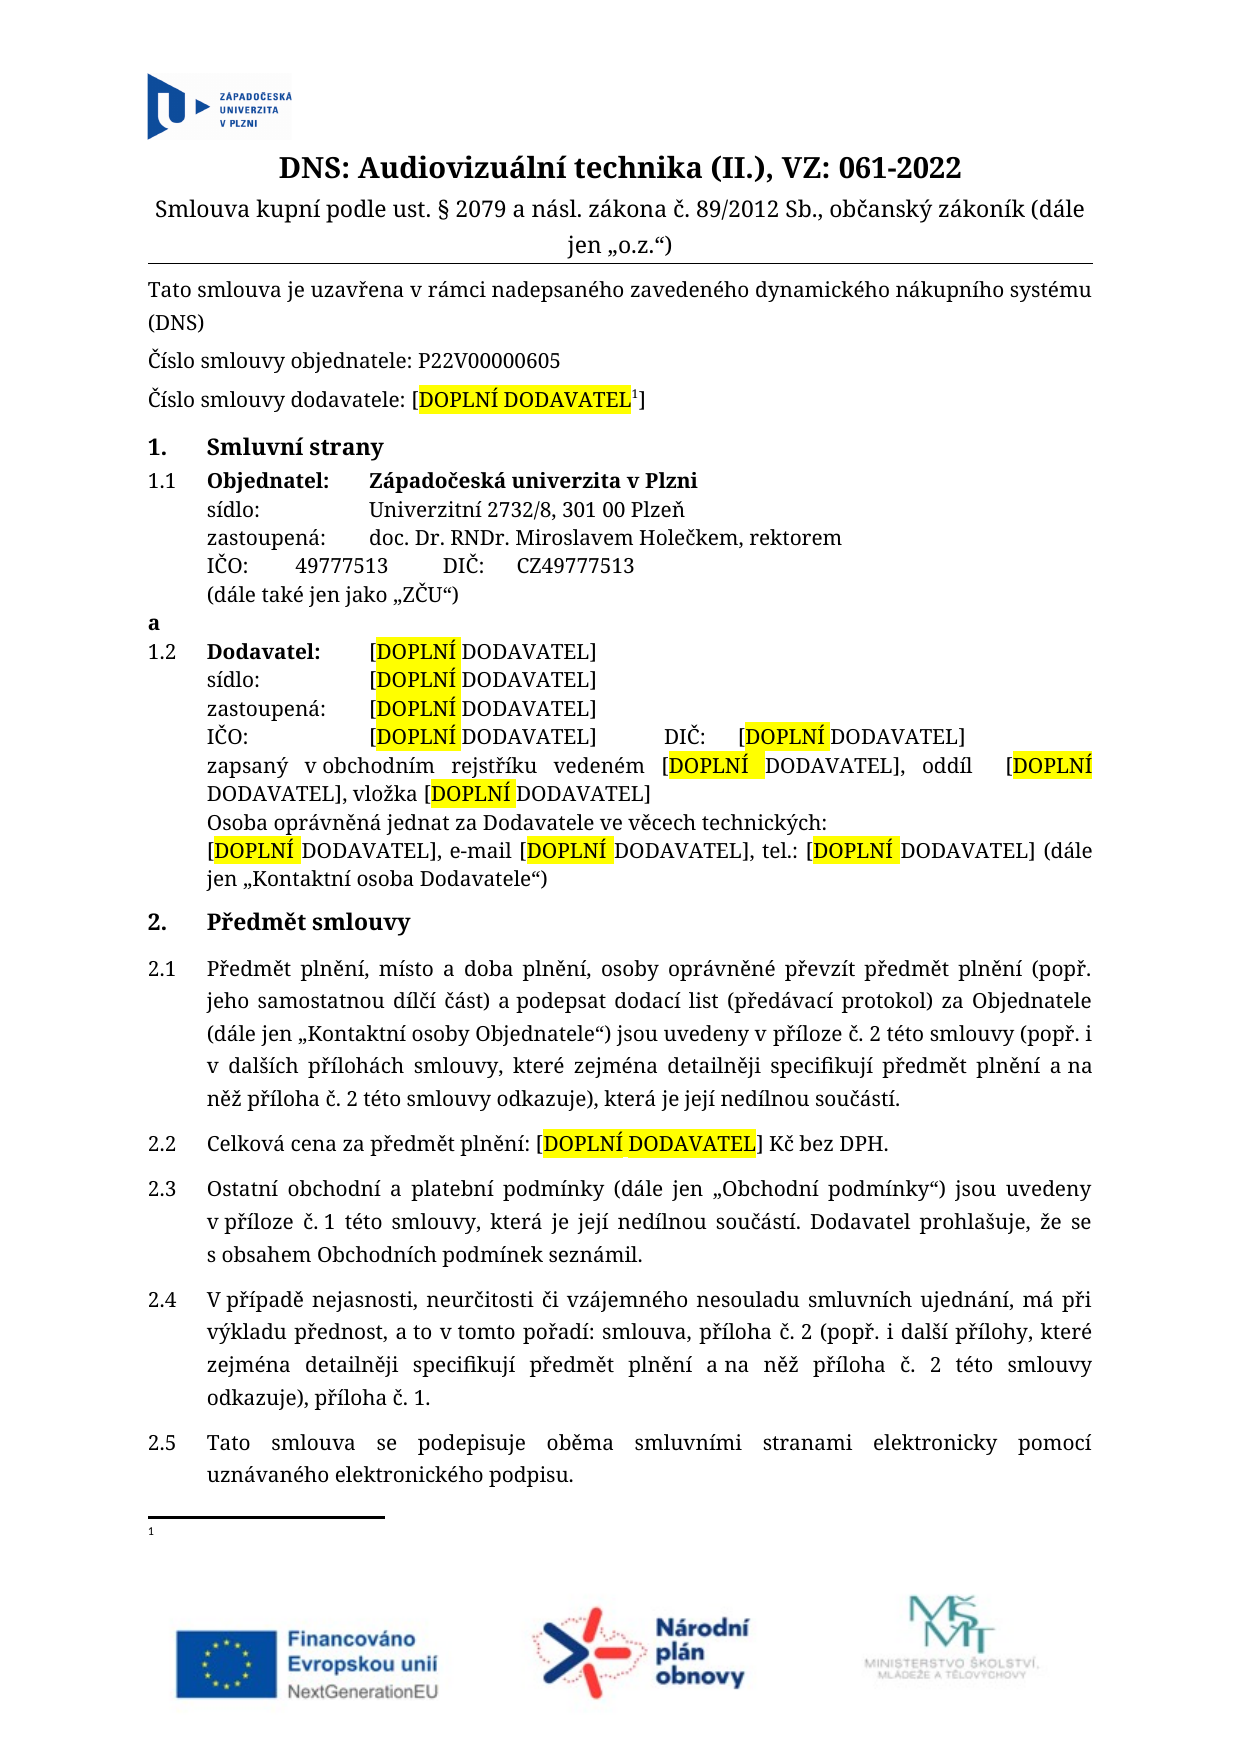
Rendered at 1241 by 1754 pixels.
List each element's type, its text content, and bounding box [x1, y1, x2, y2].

text IČO: [DOPLNÍ DODAVATEL] DIČ: [DOPLNÍ DODAVATEL] [207, 722, 376, 751]
list Celková cena za předmět plnění: [DOPLNÍ DODAVATEL] Kč bez DPH. [756, 1129, 1093, 1158]
text (dále také jen jako „ZČU“) [207, 580, 1093, 608]
text Tato smlouva je uzavřena v rámci nadepsaného zavedeného dynamického nákupního systému (DNS) [148, 275, 1093, 336]
list Dodavatel: [DOPLNÍ DODAVATEL] [148, 637, 376, 665]
text Smlouva kupní podle ust. § 2079 a násl. zákona č. 89/2012 Sb., občanský zákoník (dále jen „o.z.“) [148, 193, 1093, 263]
text IČO: 49777513 DIČ: CZ49777513 [207, 552, 1093, 580]
list Objednatel: Západočeská univerzita v Plzni [148, 466, 1093, 495]
text sídlo: [DOPLNÍ DODAVATEL] [461, 665, 1093, 694]
picture [147, 73, 292, 140]
list V případě nejasnosti, neurčitosti či vzájemného nesouladu smluvních ujednání, má při výkladu přednost, a to v tomto pořadí: smlouva, příloha č. 2 (popř. i další přílohy, které zejména detailněji specifikují předmět plnění a na něž příloha č. 2 této smlouvy odkazuje), příloha č. 1. [148, 1285, 1093, 1411]
text a [148, 608, 1093, 637]
text zapsaný v obchodním rejstříku vedeném [DOPLNÍ DODAVATEL], oddíl [DOPLNÍ DODAVATEL], vložka [DOPLNÍ DODAVATEL] [207, 751, 1093, 808]
text Číslo smlouvy dodavatele: [DOPLNÍ DODAVATEL] [148, 385, 419, 414]
list Smluvní strany [148, 430, 1093, 462]
text IČO: [DOPLNÍ DODAVATEL] DIČ: [DOPLNÍ DODAVATEL] [830, 722, 1093, 751]
text DNS: Audiovizuální technika (II.), VZ: 061-2022 [148, 148, 1093, 187]
picture [147, 1548, 1093, 1726]
list Ostatní obchodní a platební podmínky (dále jen „Obchodní podmínky“) jsou uvedeny v příloze č. 1 této smlouvy, která je její nedílnou součástí. Dodavatel prohlašuje, že se s obsahem Obchodních podmínek seznámil. [148, 1174, 1093, 1268]
text IČO: [DOPLNÍ DODAVATEL] DIČ: [DOPLNÍ DODAVATEL] [461, 722, 745, 751]
text sídlo: Univerzitní 2732/8, 301 00 Plzeň [207, 495, 1093, 523]
text sídlo: [DOPLNÍ DODAVATEL] [207, 665, 376, 694]
text Číslo smlouvy objednatele: P22V00000605 [148, 346, 1093, 375]
text zastoupená: [DOPLNÍ DODAVATEL] [461, 694, 1093, 722]
text zastoupená: doc. Dr. RNDr. Miroslavem Holečkem, rektorem [207, 523, 1093, 552]
list Dodavatel: [DOPLNÍ DODAVATEL] [461, 637, 1093, 665]
text Číslo smlouvy dodavatele: [DOPLNÍ DODAVATEL] [631, 385, 1093, 414]
list Předmět smlouvy [148, 905, 1093, 937]
list Celková cena za předmět plnění: [DOPLNÍ DODAVATEL] Kč bez DPH. [148, 1129, 543, 1158]
list Předmět plnění, místo a doba plnění, osoby oprávněné převzít předmět plnění (popř. jeho samostatnou dílčí část) a podepsat dodací list (předávací protokol) za Objednatele (dále jen „Kontaktní osoby Objednatele“) jsou uvedeny v příloze č. 2 této smlouvy (popř. i v dalších přílohách smlouvy, které zejména detailněji specifikují předmět plnění a na něž příloha č. 2 této smlouvy odkazuje), která je její nedílnou součástí. [148, 954, 1093, 1113]
text zastoupená: [DOPLNÍ DODAVATEL] [207, 694, 376, 722]
text Osoba oprávněná jednat za Dodavatele ve věcech technických: [207, 808, 1093, 836]
list Tato smlouva se podepisuje oběma smluvními stranami elektronicky pomocí uznávaného elektronického podpisu. [148, 1428, 1093, 1489]
text [DOPLNÍ DODAVATEL], e-mail [DOPLNÍ DODAVATEL], tel.: [DOPLNÍ DODAVATEL] (dále jen „Kontaktní osoba Dodavatele“) [207, 836, 1093, 893]
